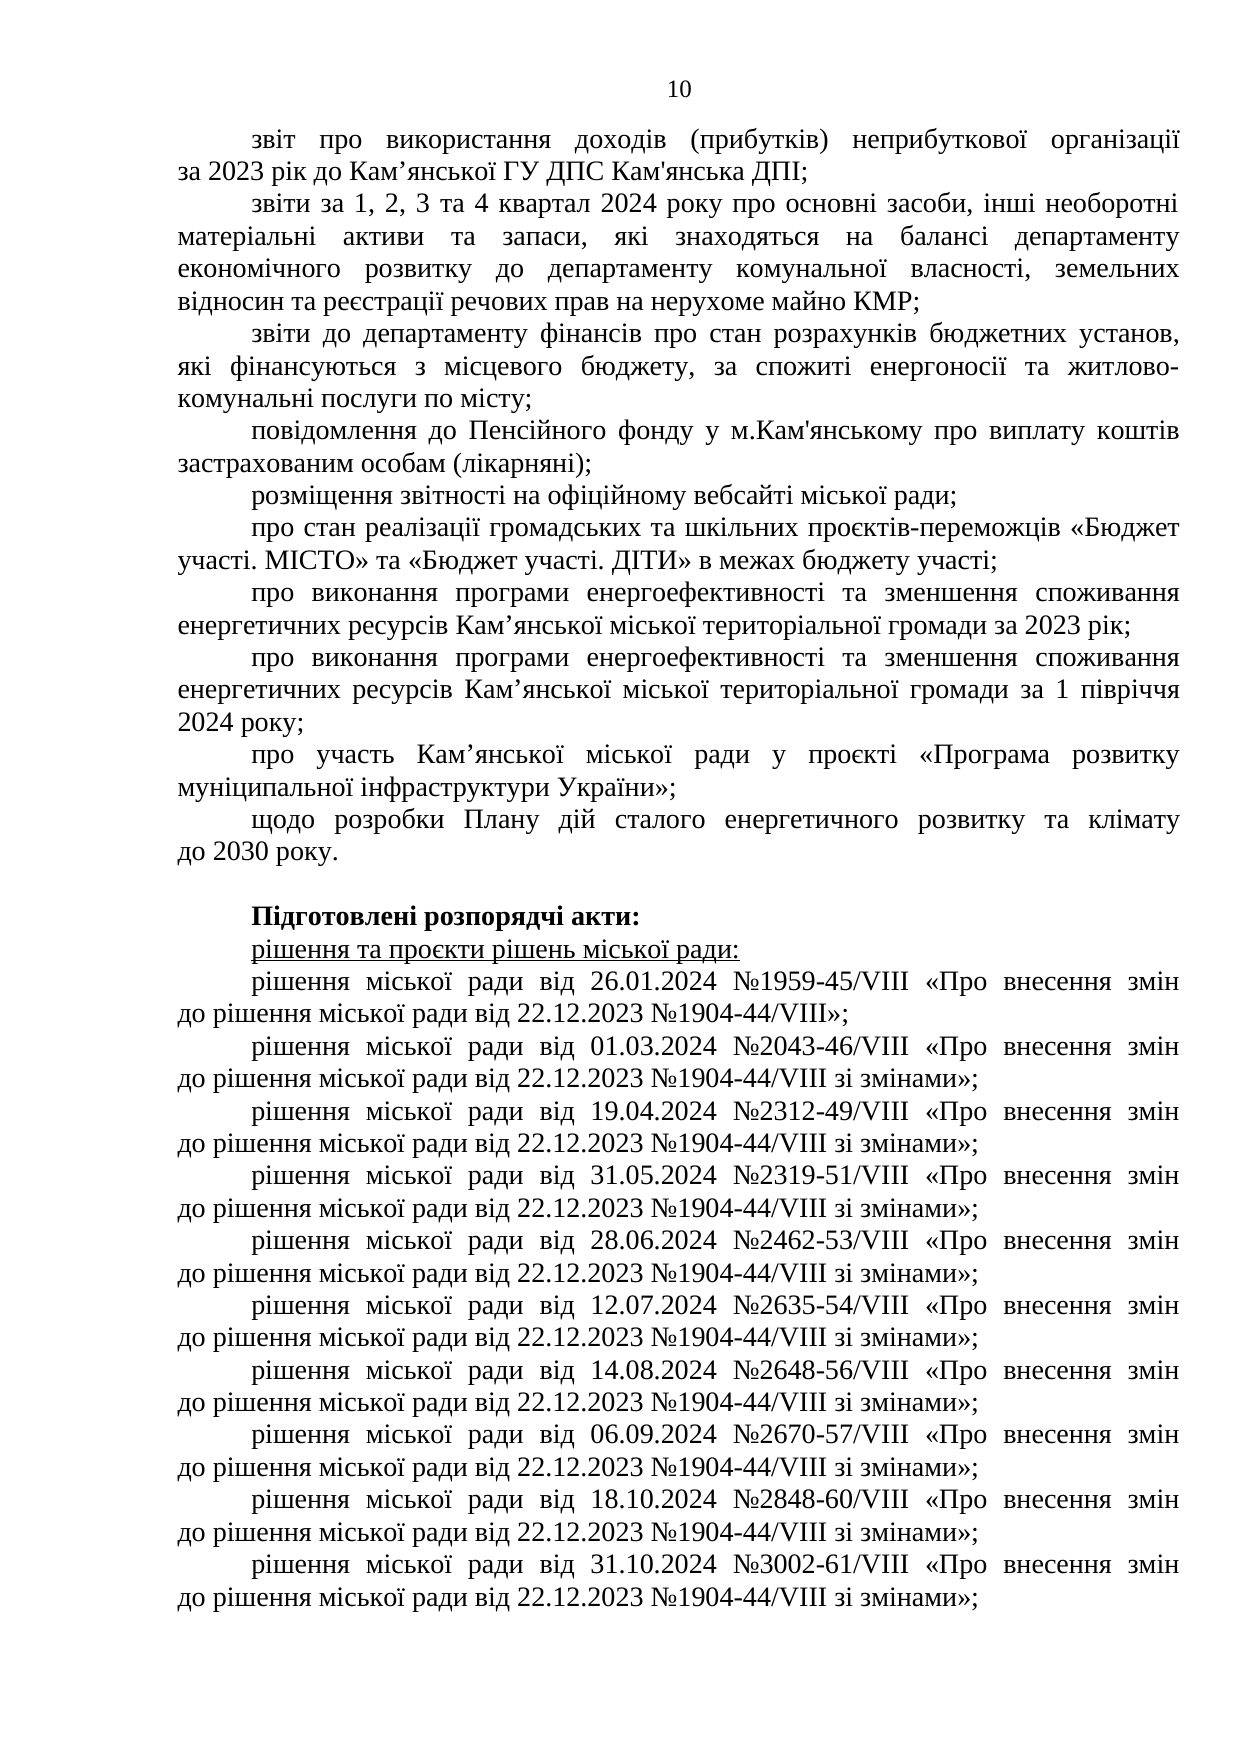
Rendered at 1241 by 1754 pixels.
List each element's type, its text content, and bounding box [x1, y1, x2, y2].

text про участь Кам’янської міської ради у проєкті «Програма розвитку муніципальної інфраструктури України»; [177, 737, 1181, 802]
text про виконання програми енергоефективності та зменшення споживання енергетичних ресурсів Кам’янської міської територіальної громади за 1 півріччя 2024 року; [177, 640, 1181, 737]
text рішення міської ради від 31.05.2024 №2319-51/VIII «Про внесення змін до рішення міської ради від 22.12.2023 №1904-44/VIII зі змінами»; [177, 1158, 1181, 1223]
text рішення міської ради від 01.03.2024 №2043-46/VIII «Про внесення змін до рішення міської ради від 22.12.2023 №1904-44/VIII зі змінами»; [177, 1029, 1181, 1094]
text рішення міської ради від 06.09.2024 №2670-57/VIII «Про внесення змін до рішення міської ради від 22.12.2023 №1904-44/VIII зі змінами»; [177, 1418, 1181, 1482]
text звіти до департаменту фінансів про стан розрахунків бюджетних установ, які фінансуються з місцевого бюджету, за спожиті енергоносії та житлово-комунальні послуги по місту; [177, 316, 1181, 413]
text рішення міської ради від 31.10.2024 №3002-61/VIII «Про внесення змін до рішення міської ради від 22.12.2023 №1904-44/VIII зі змінами»; [177, 1547, 1181, 1612]
text про виконання програми енергоефективності та зменшення споживання енергетичних ресурсів Кам’янської міської територіальної громади за 2023 рік; [177, 575, 1181, 640]
text рішення міської ради від 18.10.2024 №2848-60/VIII «Про внесення змін до рішення міської ради від 22.12.2023 №1904-44/VIII зі змінами»; [177, 1482, 1181, 1547]
text звіт про використання доходів (прибутків) неприбуткової організації за 2023 рік до Кам’янської ГУ ДПС Кам'янська ДПІ; [177, 122, 1181, 187]
text про стан реалізації громадських та шкільних проєктів-переможців «Бюджет участі. МІСТО» та «Бюджет участі. ДІТИ» в межах бюджету участі; [177, 511, 1181, 575]
text рішення міської ради від 26.01.2024 №1959-45/VIII «Про внесення змін до рішення міської ради від 22.12.2023 №1904-44/VIII»; [177, 964, 1181, 1029]
text рішення міської ради від 14.08.2024 №2648-56/VIII «Про внесення змін до рішення міської ради від 22.12.2023 №1904-44/VIII зі змінами»; [177, 1353, 1181, 1418]
text рішення міської ради від 28.06.2024 №2462-53/VIII «Про внесення змін до рішення міської ради від 22.12.2023 №1904-44/VIII зі змінами»; [177, 1223, 1181, 1288]
text звіти за 1, 2, 3 та 4 квартал 2024 року про основні засоби, інші необоротні матеріальні активи та запаси, які знаходяться на балансі департаменту економічного розвитку до департаменту комунальної власності, земельних відносин та реєстрації речових прав на нерухоме майно КМР; [177, 187, 1181, 316]
text рішення міської ради від 12.07.2024 №2635-54/VIII «Про внесення змін до рішення міської ради від 22.12.2023 №1904-44/VIII зі змінами»; [177, 1288, 1181, 1353]
text рішення та проєкти рішень міської ради: [177, 932, 1181, 964]
text Підготовлені розпорядчі акти: [177, 899, 1181, 932]
text рішення міської ради від 19.04.2024 №2312-49/VIII «Про внесення змін до рішення міської ради від 22.12.2023 №1904-44/VIII зі змінами»; [177, 1094, 1181, 1158]
text щодо розробки Плану дій сталого енергетичного розвитку та клімату до 2030 року. [177, 802, 1181, 867]
text повідомлення до Пенсійного фонду у м.Кам'янському про виплату коштів застрахованим особам (лікарняні); [177, 413, 1181, 478]
text розміщення звітності на офіційному вебсайті міської ради; [177, 478, 1181, 511]
